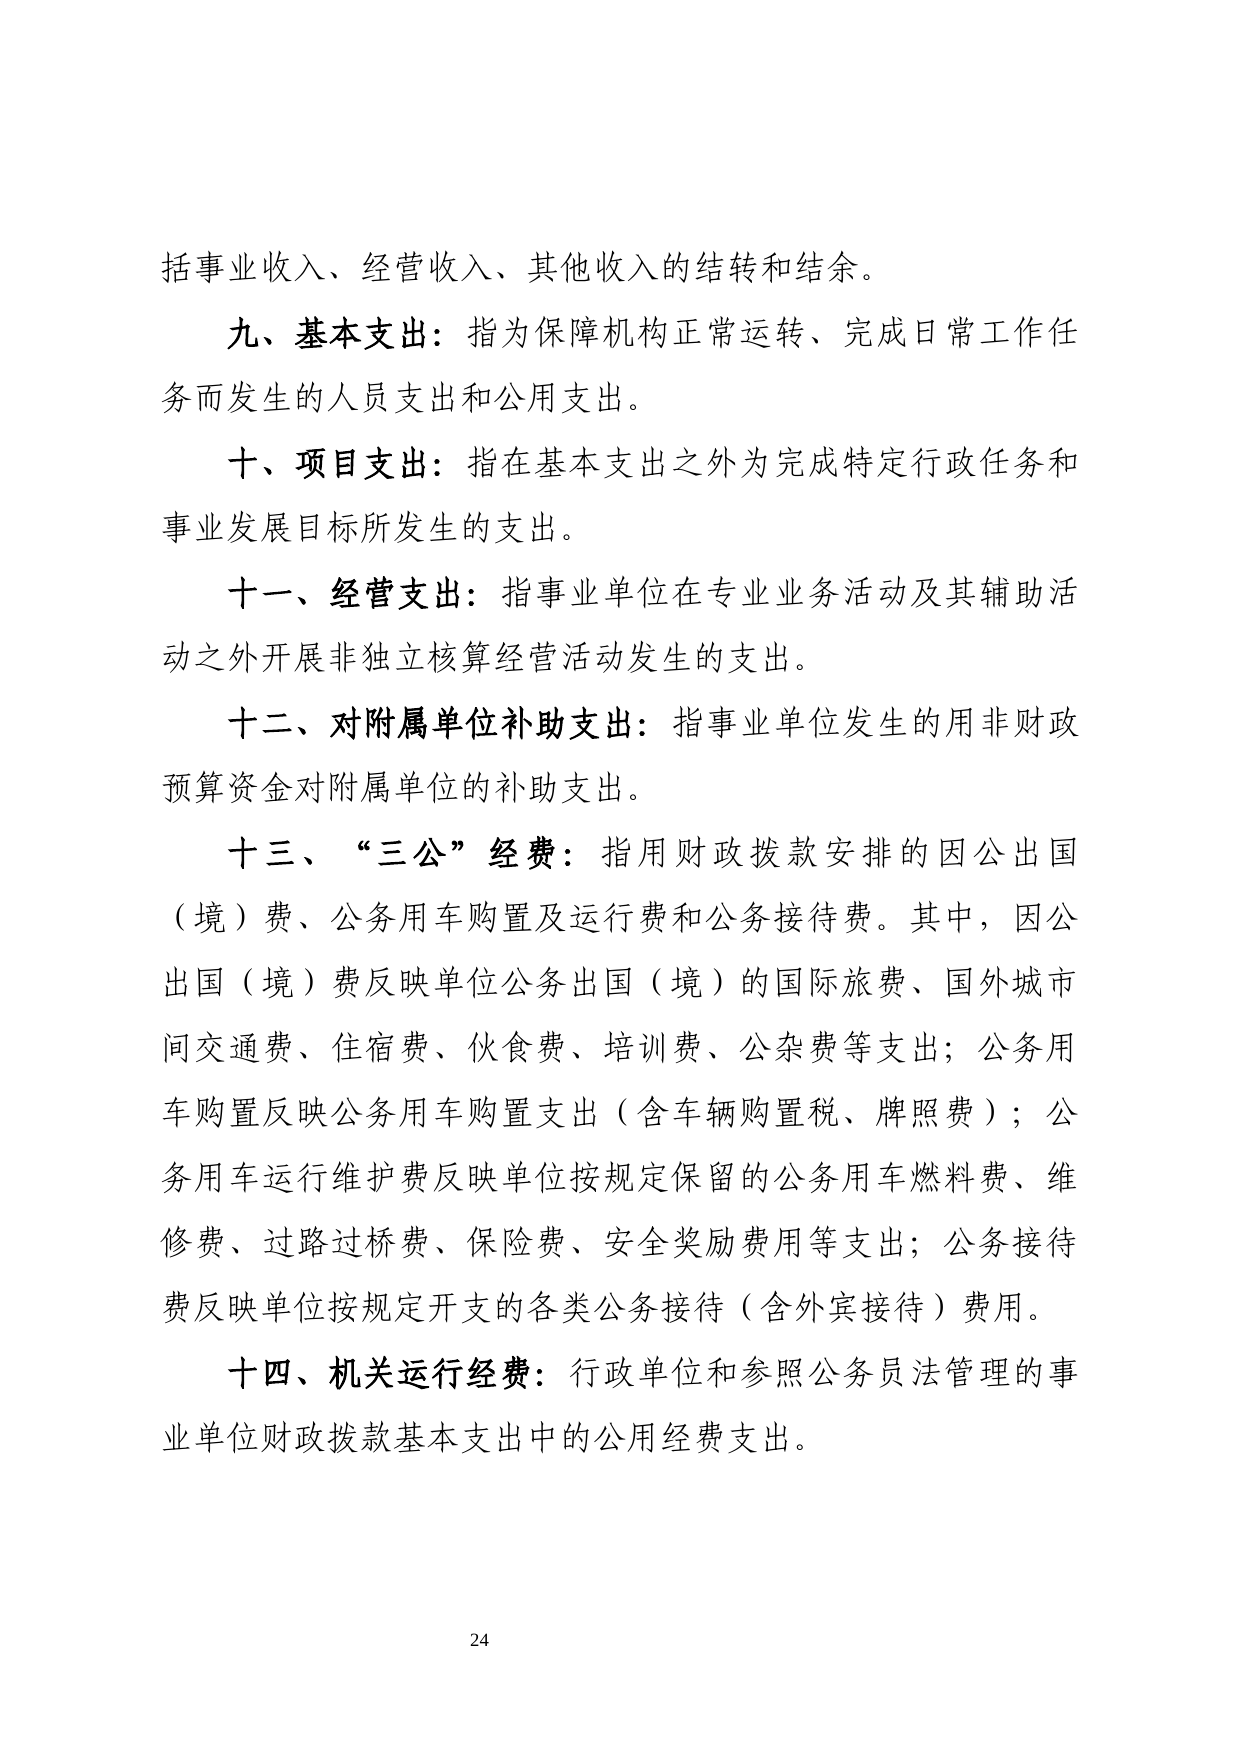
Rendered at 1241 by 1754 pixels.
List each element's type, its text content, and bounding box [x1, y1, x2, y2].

text 十一、经营支出：指事业单位在专业业务活动及其辅助活动之外开展非独立核算经营活动发生的支出。 [159, 558, 1081, 688]
text 十二、对附属单位补助支出：指事业单位发生的用非财政预算资金对附属单位的补助支出。 [159, 688, 1081, 818]
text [159, 233, 1081, 298]
text 十四、机关运行经费：行政单位和参照公务员法管理的事业单位财政拨款基本支出中的公用经费支出。 [159, 1338, 1081, 1468]
text 十三、“三公”经费：指用财政拨款安排的因公出国（境）费、公务用车购置及运行费和公务接待费。其中，因公出国（境）费反映单位公务出国（境）的国际旅费、国外城市间交通费、住宿费、伙食费、培训费、公杂费等支出；公务用车购置反映公务用车购置支出（含车辆购置税、牌照费）；公务用车运行维护费反映单位按规定保留的公务用车燃料费、维修费、过路过桥费、保险费、安全奖励费用等支出；公务接待费反映单位按规定开支的各类公务接待（含外宾接待）费用。 [159, 818, 1081, 1338]
text 九、基本支出：指为保障机构正常运转、完成日常工作任务而发生的人员支出和公用支出。 [159, 298, 1081, 428]
text 十、项目支出：指在基本支出之外为完成特定行政任务和事业发展目标所发生的支出。 [159, 428, 1081, 558]
